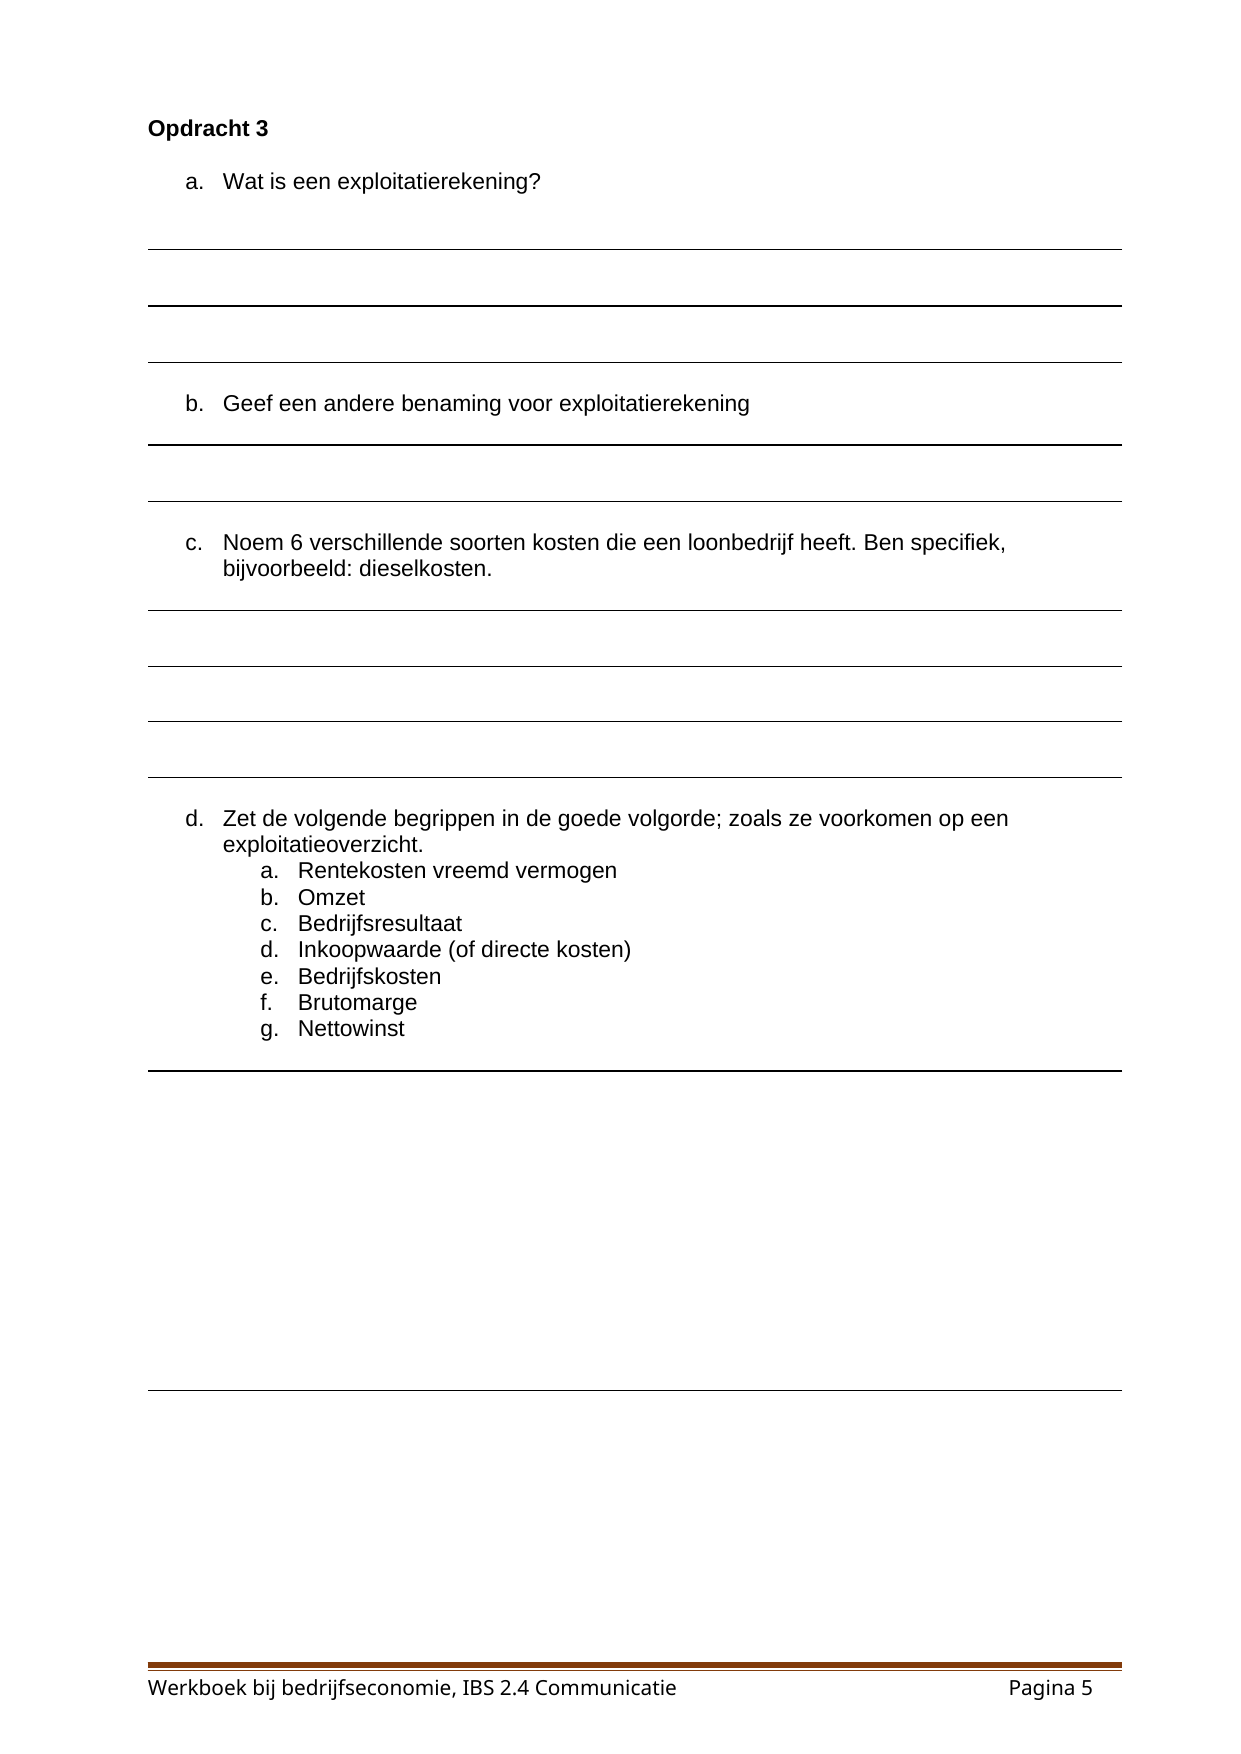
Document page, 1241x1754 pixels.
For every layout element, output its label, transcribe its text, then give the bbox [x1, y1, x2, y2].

list Rentekosten vreemd vermogen [260, 857, 1122, 884]
list Omzet [260, 884, 1122, 910]
list Bedrijfsresultaat [260, 910, 1122, 936]
list Geef een andere benaming voor exploitatierekening [185, 389, 1122, 416]
list Zet de volgende begrippen in de goede volgorde; zoals ze voorkomen op een exploitatieoverzicht. [185, 804, 1122, 857]
list Bedrijfskosten [260, 963, 1122, 989]
text Opdracht 3 [148, 115, 1122, 141]
list Inkoopwaarde (of directe kosten) [260, 936, 1122, 963]
list Nettowinst [260, 1015, 1122, 1042]
list Wat is een exploitatierekening? [185, 168, 1122, 194]
list Brutomarge [260, 989, 1122, 1015]
list Noem 6 verschillende soorten kosten die een loonbedrijf heeft. Ben specifiek, bijvoorbeeld: dieselkosten. [185, 528, 1122, 581]
